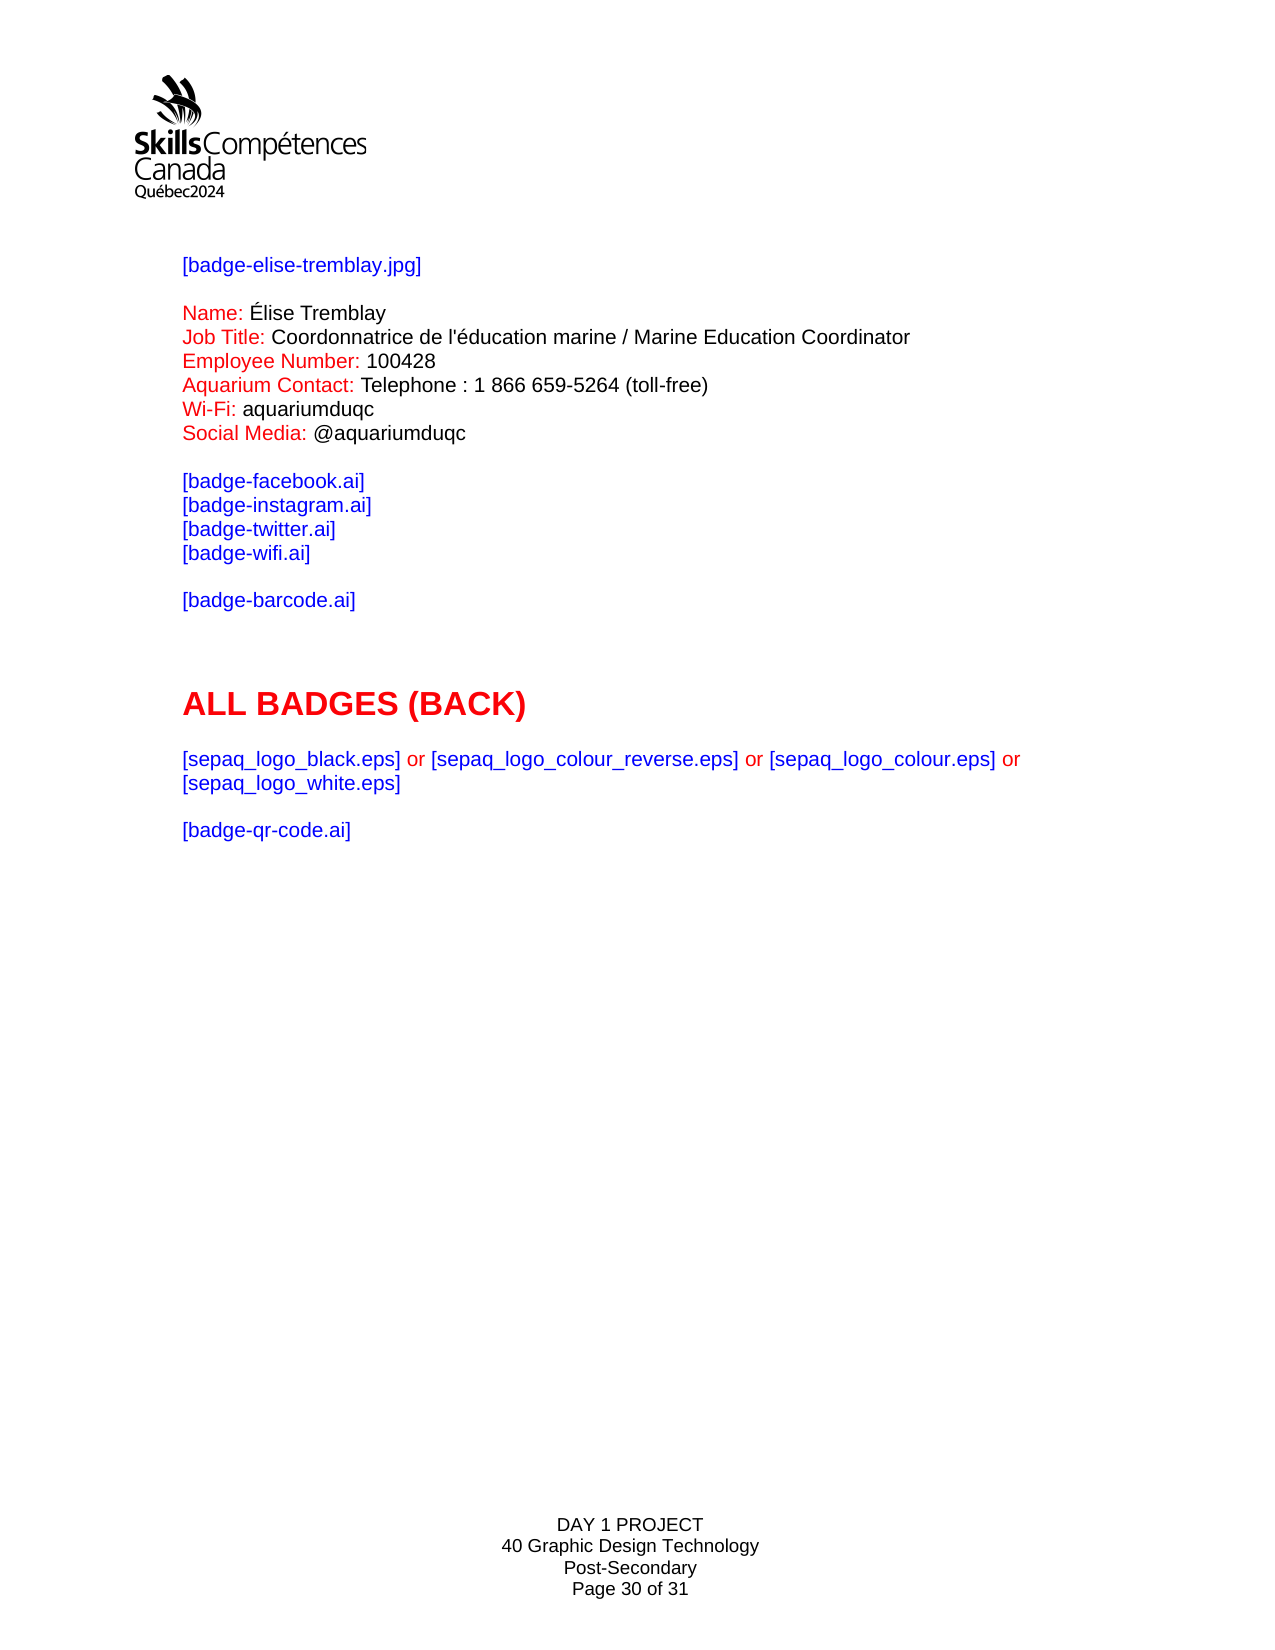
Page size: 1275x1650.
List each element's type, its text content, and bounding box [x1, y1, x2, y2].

text Name: Élise Tremblay [182, 301, 1110, 325]
text [badge-facebook.ai] [182, 468, 1110, 492]
text Aquarium Contact: Telephone : 1 866 659-5264 (toll-free) [182, 373, 1110, 397]
text [sepaq_logo_black.eps] or [sepaq_logo_colour_reverse.eps] or [sepaq_logo_colour.eps] or [sepaq_logo_white.eps] [182, 746, 1110, 794]
text [badge-wifi.ai] [182, 540, 1110, 564]
text [badge-barcode.ai] [182, 588, 1110, 612]
text ALL BADGES (BACK) [182, 684, 1110, 722]
picture [135, 75, 367, 199]
text Employee Number: 100428 [182, 349, 1110, 373]
text Wi-Fi: aquariumduqc [182, 397, 1110, 421]
text Job Title: Coordonnatrice de l'éducation marine / Marine Education Coordinator [182, 325, 1110, 349]
text Social Media: @aquariumduqc [182, 421, 1110, 444]
text [badge-twitter.ai] [182, 516, 1110, 540]
text [badge-instagram.ai] [182, 492, 1110, 516]
text [badge-elise-tremblay.jpg] [182, 253, 1110, 277]
text [badge-qr-code.ai] [182, 818, 1110, 842]
